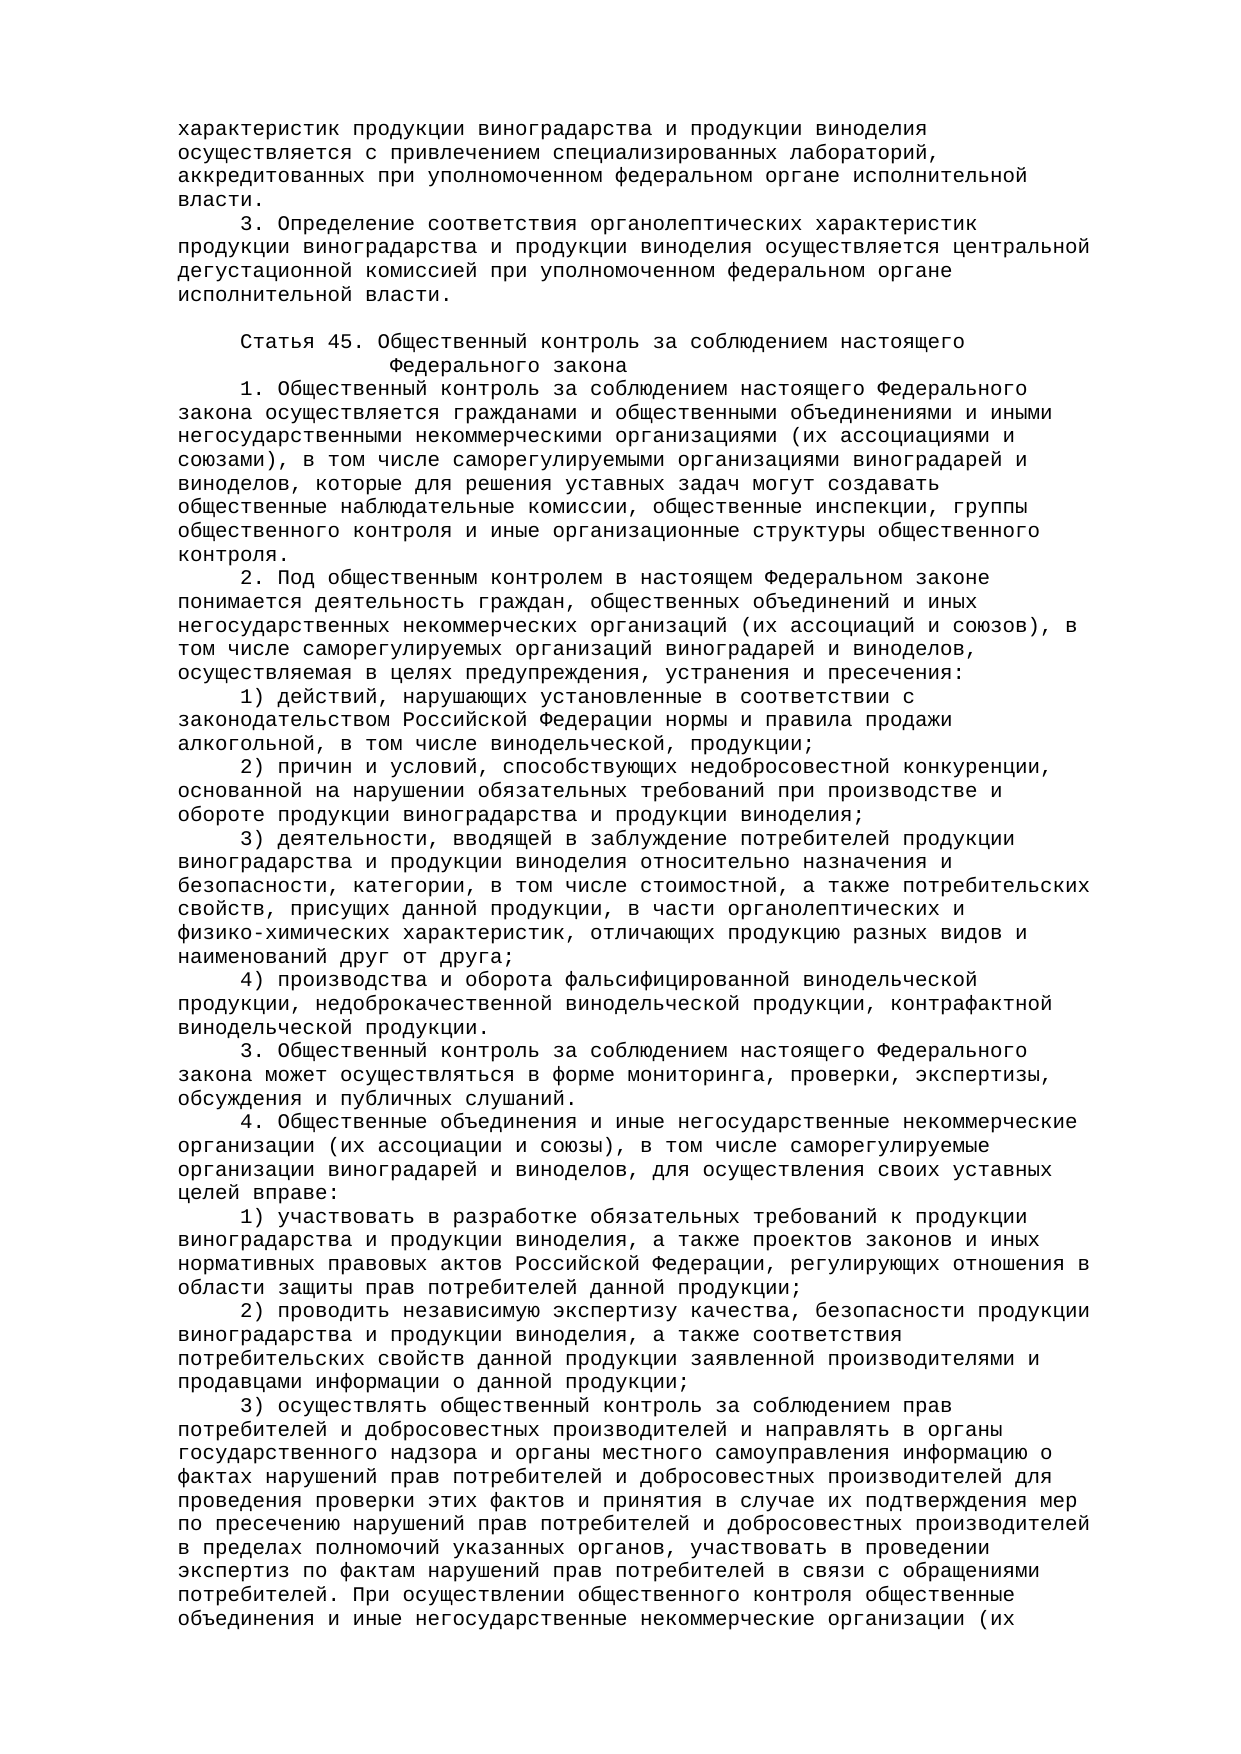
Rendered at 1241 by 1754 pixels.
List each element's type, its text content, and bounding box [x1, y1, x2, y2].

text свойств, присущих данной продукции, в части органолептических и [177, 898, 1152, 922]
text 3. Общественный контроль за соблюдением настоящего Федерального [177, 1040, 1152, 1064]
text целей вправе: [177, 1182, 1152, 1206]
text законодательством Российской Федерации нормы и правила продажи [177, 709, 1152, 733]
text государственного надзора и органы местного самоуправления информацию о [177, 1442, 1152, 1466]
text объединения и иные негосударственные некоммерческие организации (их [177, 1608, 1152, 1631]
text понимается деятельность граждан, общественных объединений и иных [177, 591, 1152, 615]
text потребительских свойств данной продукции заявленной производителями и [177, 1348, 1152, 1371]
text фактах нарушений прав потребителей и добросовестных производителей для [177, 1466, 1152, 1489]
text алкогольной, в том числе винодельческой, продукции; [177, 733, 1152, 757]
text продукции, недоброкачественной винодельческой продукции, контрафактной [177, 993, 1152, 1017]
text проведения проверки этих фактов и принятия в случае их подтверждения мер [177, 1489, 1152, 1513]
text обсуждения и публичных слушаний. [177, 1088, 1152, 1111]
text виноградарства и продукции виноделия, а также соответствия [177, 1324, 1152, 1348]
text негосударственных некоммерческих организаций (их ассоциаций и союзов), в [177, 615, 1152, 638]
text 3) осуществлять общественный контроль за соблюдением прав [177, 1395, 1152, 1419]
text 2. Под общественным контролем в настоящем Федеральном законе [177, 567, 1152, 591]
text организации виноградарей и виноделов, для осуществления своих уставных [177, 1158, 1152, 1182]
text наименований друг от друга; [177, 946, 1152, 969]
text власти. [177, 189, 1152, 213]
text виноделов, которые для решения уставных задач могут создавать [177, 473, 1152, 496]
text 4) производства и оборота фальсифицированной винодельческой [177, 969, 1152, 993]
text 4. Общественные объединения и иные негосударственные некоммерческие [177, 1111, 1152, 1135]
text области защиты прав потребителей данной продукции; [177, 1277, 1152, 1300]
text основанной на нарушении обязательных требований при производстве и [177, 780, 1152, 804]
text исполнительной власти. [177, 284, 1152, 307]
text продукции виноградарства и продукции виноделия осуществляется центральной [177, 236, 1152, 260]
text 3. Определение соответствия органолептических характеристик [177, 213, 1152, 236]
text по пресечению нарушений прав потребителей и добросовестных производителей [177, 1513, 1152, 1537]
text общественного контроля и иные организационные структуры общественного [177, 520, 1152, 544]
text организации (их ассоциации и союзы), в том числе саморегулируемые [177, 1135, 1152, 1158]
text безопасности, категории, в том числе стоимостной, а также потребительских [177, 875, 1152, 898]
text обороте продукции виноградарства и продукции виноделия; [177, 804, 1152, 827]
text дегустационной комиссией при уполномоченном федеральном органе [177, 260, 1152, 284]
text аккредитованных при уполномоченном федеральном органе исполнительной [177, 165, 1152, 189]
text 1. Общественный контроль за соблюдением настоящего Федерального [177, 378, 1152, 402]
text виноградарства и продукции виноделия, а также проектов законов и иных [177, 1229, 1152, 1253]
text осуществляемая в целях предупреждения, устранения и пресечения: [177, 662, 1152, 686]
text общественные наблюдательные комиссии, общественные инспекции, группы [177, 496, 1152, 520]
text нормативных правовых актов Российской Федерации, регулирующих отношения в [177, 1253, 1152, 1277]
text 2) проводить независимую экспертизу качества, безопасности продукции [177, 1300, 1152, 1324]
text 2) причин и условий, способствующих недобросовестной конкуренции, [177, 757, 1152, 780]
text физико-химических характеристик, отличающих продукцию разных видов и [177, 922, 1152, 946]
text Федерального закона [177, 354, 1152, 378]
text винодельческой продукции. [177, 1017, 1152, 1040]
text экспертиз по фактам нарушений прав потребителей в связи с обращениями [177, 1561, 1152, 1584]
text потребителей. При осуществлении общественного контроля общественные [177, 1584, 1152, 1608]
text закона осуществляется гражданами и общественными объединениями и иными [177, 402, 1152, 426]
text продавцами информации о данной продукции; [177, 1371, 1152, 1395]
text осуществляется с привлечением специализированных лабораторий, [177, 142, 1152, 165]
text 1) участвовать в разработке обязательных требований к продукции [177, 1206, 1152, 1229]
text том числе саморегулируемых организаций виноградарей и виноделов, [177, 638, 1152, 662]
text союзами), в том числе саморегулируемыми организациями виноградарей и [177, 449, 1152, 473]
text негосударственными некоммерческими организациями (их ассоциациями и [177, 426, 1152, 449]
text закона может осуществляться в форме мониторинга, проверки, экспертизы, [177, 1064, 1152, 1088]
text характеристик продукции виноградарства и продукции виноделия [177, 118, 1152, 142]
text 3) деятельности, вводящей в заблуждение потребителей продукции [177, 827, 1152, 851]
text в пределах полномочий указанных органов, участвовать в проведении [177, 1537, 1152, 1561]
text виноградарства и продукции виноделия относительно назначения и [177, 851, 1152, 875]
text контроля. [177, 544, 1152, 567]
text Статья 45. Общественный контроль за соблюдением настоящего [177, 331, 1152, 354]
text 1) действий, нарушающих установленные в соответствии с [177, 686, 1152, 709]
text потребителей и добросовестных производителей и направлять в органы [177, 1419, 1152, 1442]
